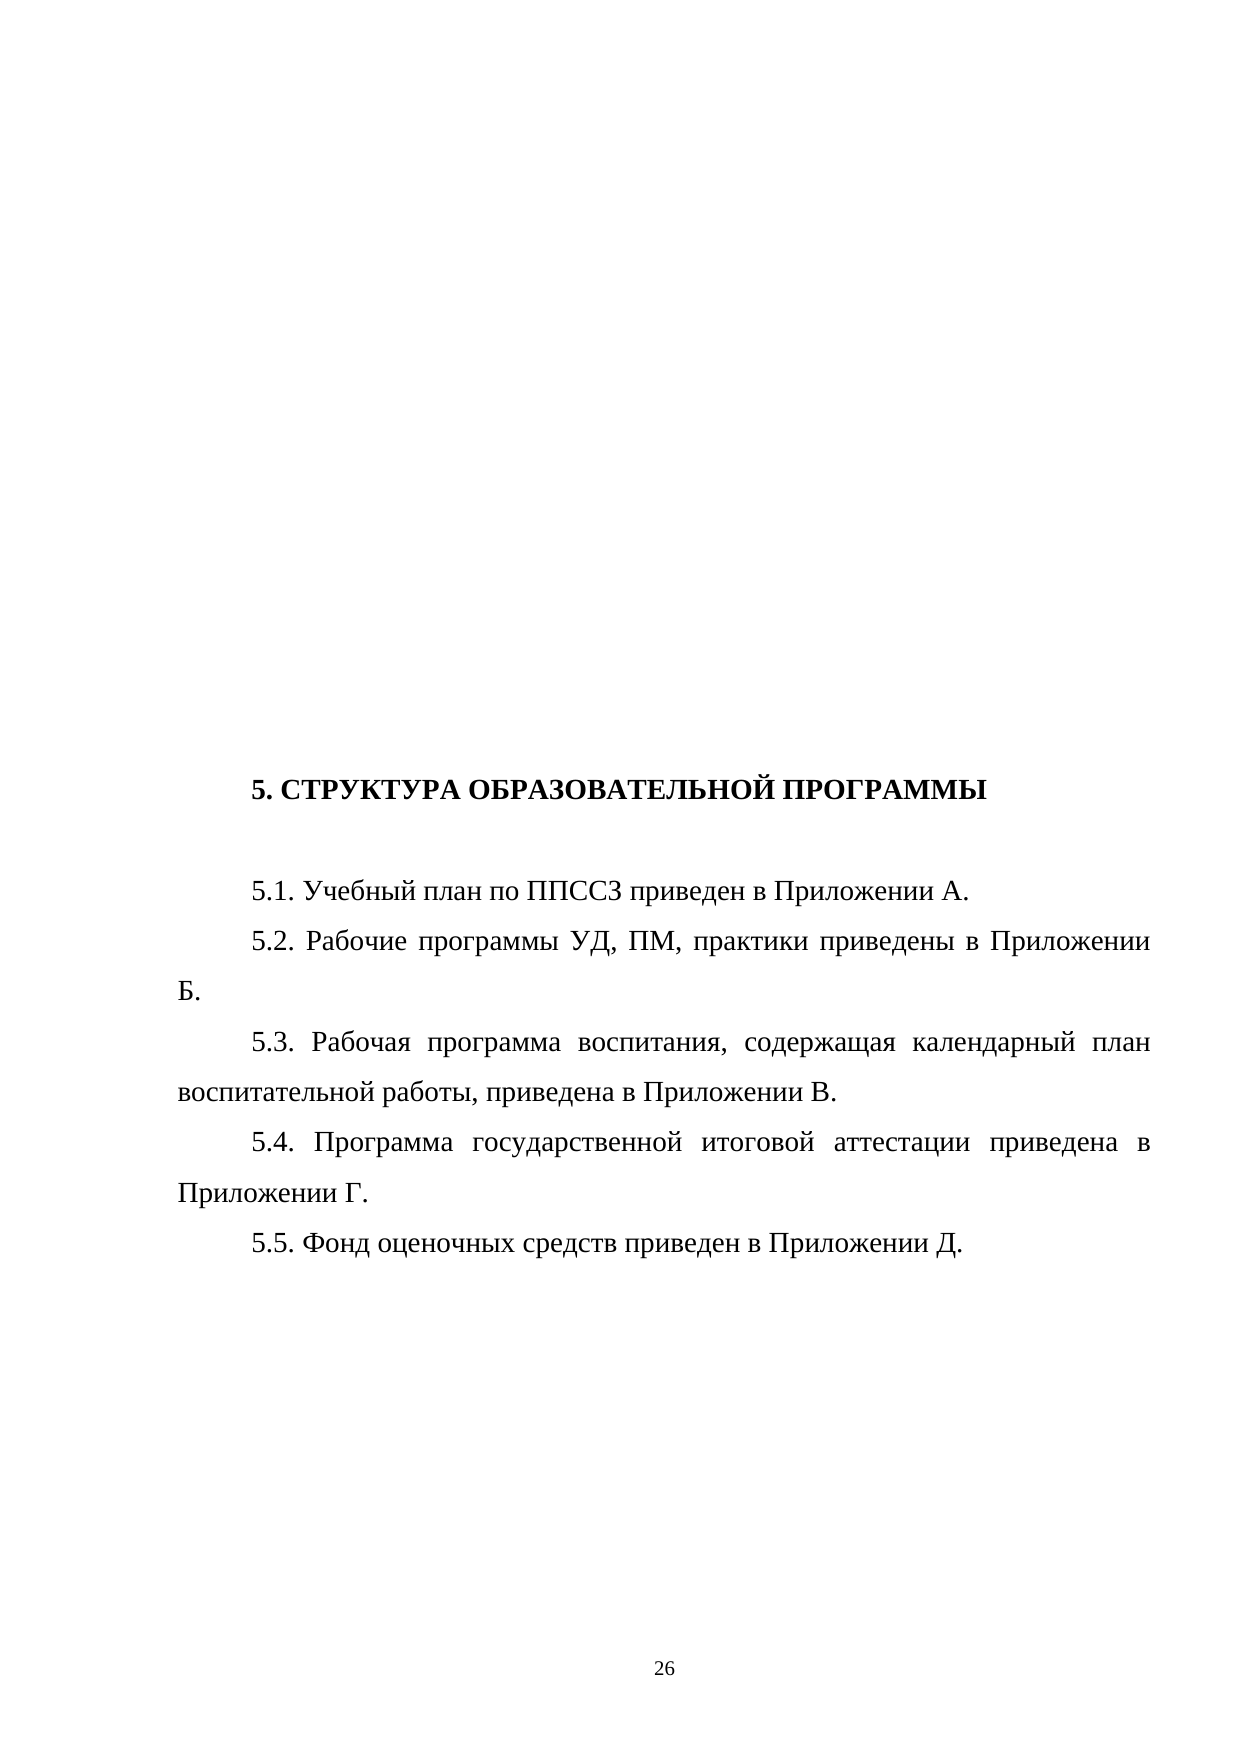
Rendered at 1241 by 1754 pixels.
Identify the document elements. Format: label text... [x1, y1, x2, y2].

text 5. СТРУКТУРА ОБРАЗОВАТЕЛЬНОЙ ПРОГРАММЫ [177, 772, 1152, 806]
text 5.2. Рабочие программы УД, ПМ, практики приведены в Приложении Б. [177, 923, 1152, 1007]
text 5.4. Программа государственной итоговой аттестации приведена в Приложении Г. [177, 1124, 1152, 1208]
text 5.5. Фонд оценочных средств приведен в Приложении Д. [177, 1225, 1152, 1258]
text 5.3. Рабочая программа воспитания, содержащая календарный план воспитательной работы, приведена в Приложении В. [177, 1024, 1152, 1108]
text 5.1. Учебный план по ППССЗ приведен в Приложении А. [177, 873, 1152, 906]
